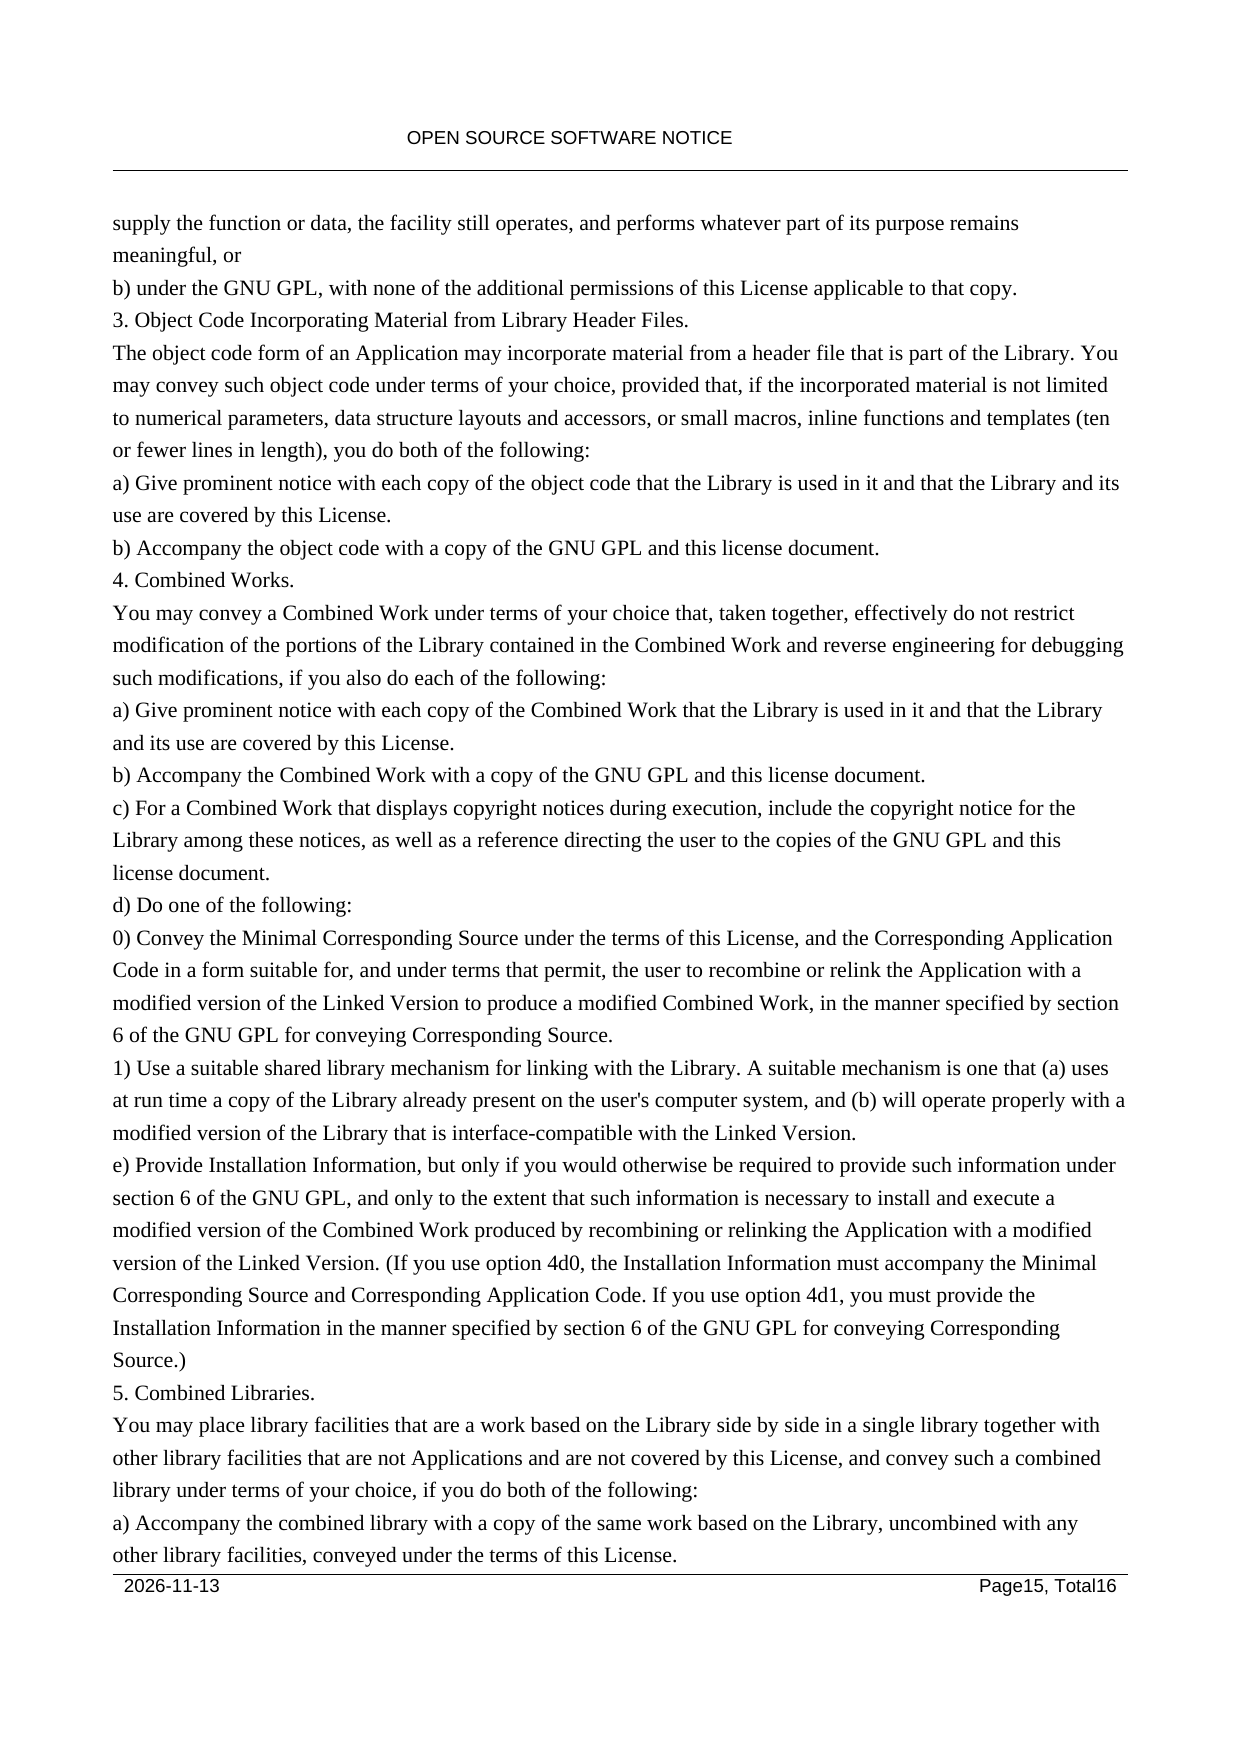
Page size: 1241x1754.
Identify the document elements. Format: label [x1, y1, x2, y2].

text [112, 206, 1128, 1571]
